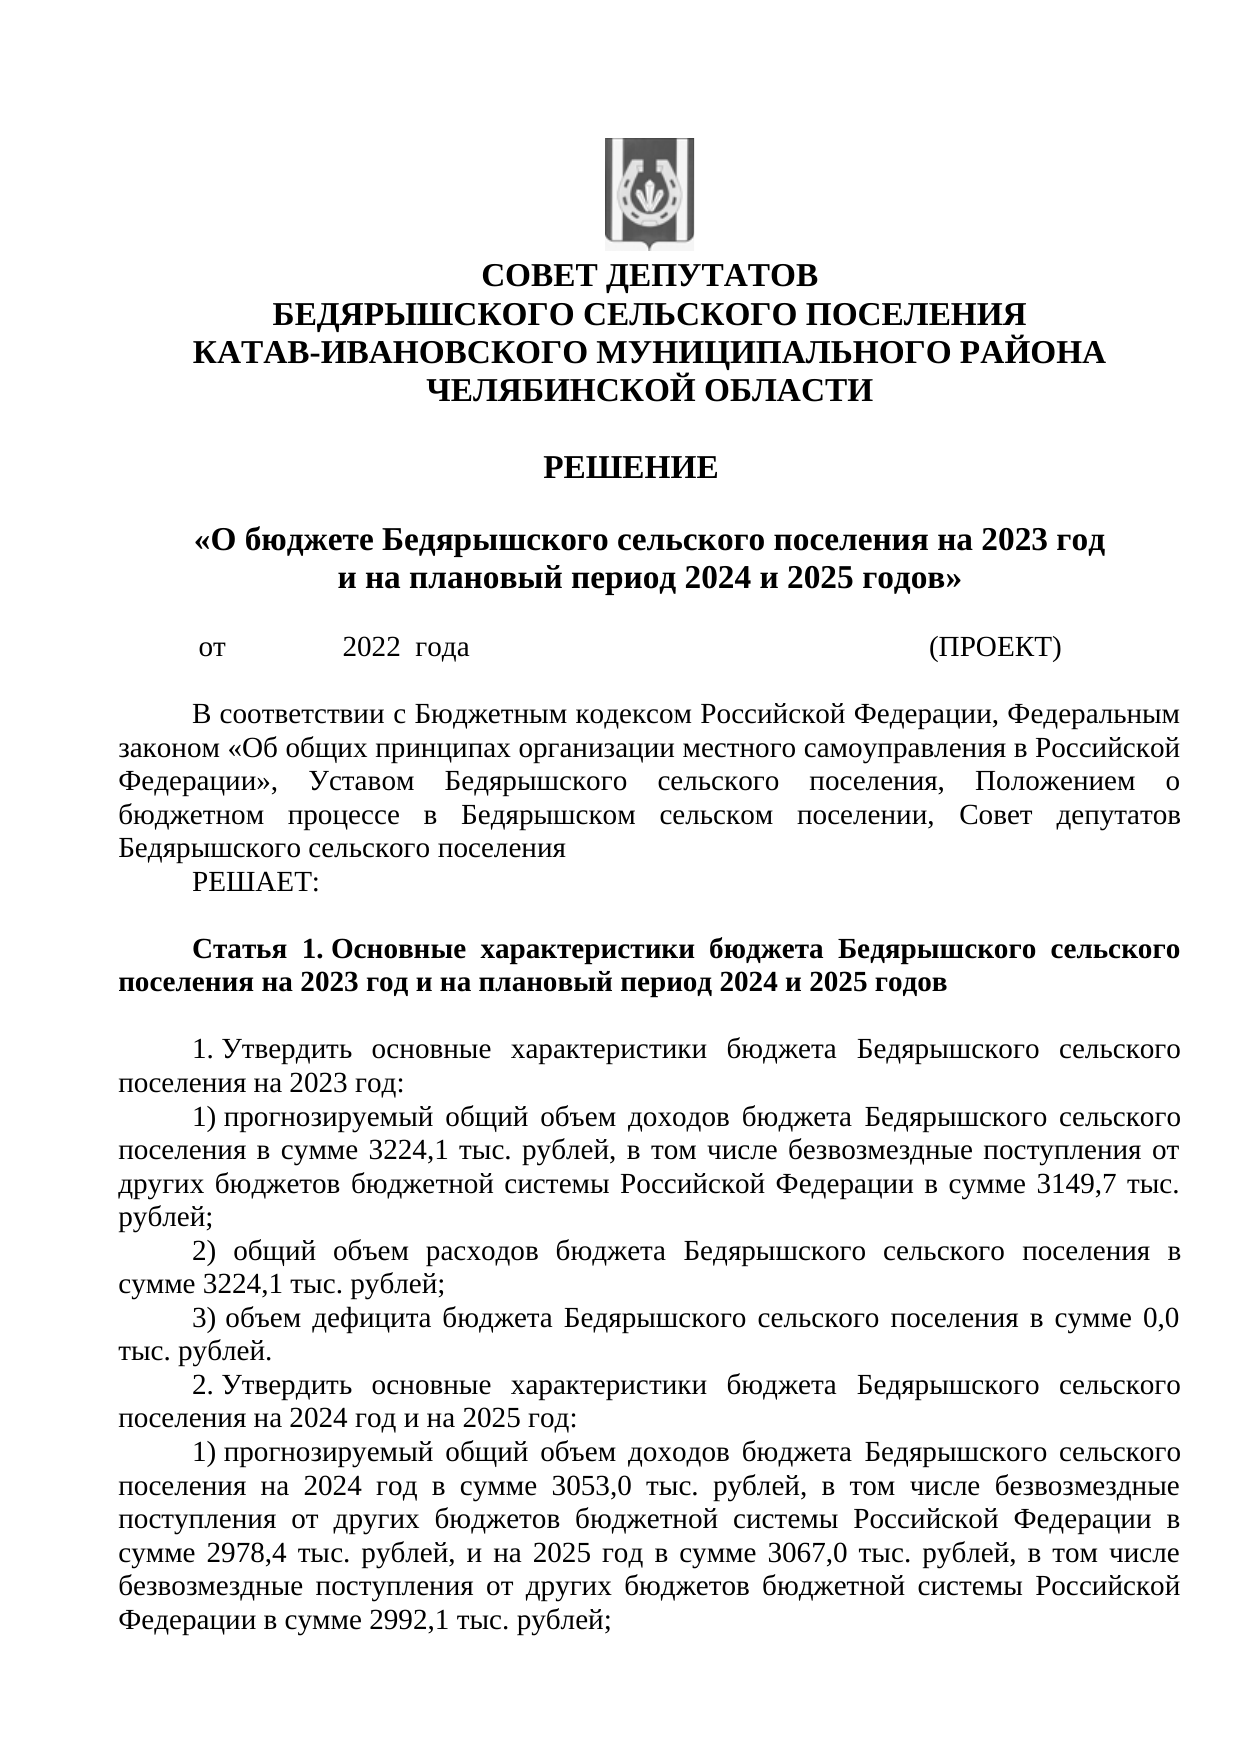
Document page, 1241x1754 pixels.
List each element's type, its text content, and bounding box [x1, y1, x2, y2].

title ЧЕЛЯБИНСКОЙ ОБЛАСТИ [118, 370, 1181, 409]
text 3) объем дефицита бюджета Бедярышского сельского поселения в сумме 0,0 тыс. рублей. [118, 1300, 1181, 1367]
text Статья 1. Основные характеристики бюджета Бедярышского сельского поселения на 2023 год и на плановый период 2024 и 2025 годов [118, 931, 1181, 998]
text 2. Утвердить основные характеристики бюджета Бедярышского сельского поселения на 2024 год и на 2025 год: [118, 1367, 1181, 1434]
text В соответствии с Бюджетным кодексом Российской Федерации, Федеральным законом «Об общих принципах организации местного самоуправления в Российской Федерации», Уставом Бедярышского сельского поселения, Положением о бюджетном процессе в Бедярышском сельском поселении, Совет депутатов Бедярышского сельского поселения [118, 696, 1181, 864]
title КАТАВ-ИВАНОВСКОГО МУНИЦИПАЛЬНОГО РАЙОНА [118, 332, 1181, 370]
title и на плановый период 2024 и 2025 годов» [118, 557, 1181, 596]
title БЕДЯРЫШСКОГО СЕЛЬСКОГО ПОСЕЛЕНИЯ [118, 294, 1181, 332]
text от 2022 года (ПРОЕКТ) [118, 629, 1181, 663]
picture [605, 138, 695, 251]
text 1) прогнозируемый общий объем доходов бюджета Бедярышского сельского поселения в сумме 3224,1 тыс. рублей, в том числе безвозмездные поступления от других бюджетов бюджетной системы Российской Федерации в сумме 3149,7 тыс. рублей; [118, 1099, 1181, 1233]
text РЕШАЕТ: [118, 864, 1181, 897]
title «О бюджете Бедярышского сельского поселения на 2023 год [118, 519, 1181, 557]
text 1) прогнозируемый общий объем доходов бюджета Бедярышского сельского поселения на 2024 год в сумме 3053,0 тыс. рублей, в том числе безвозмездные поступления от других бюджетов бюджетной системы Российской Федерации в сумме 2978,4 тыс. рублей, и на 2025 год в сумме 3067,0 тыс. рублей, в том числе безвозмездные поступления от других бюджетов бюджетной системы Российской Федерации в сумме 2992,1 тыс. рублей; [118, 1434, 1181, 1635]
text 1. Утвердить основные характеристики бюджета Бедярышского сельского поселения на 2023 год: [118, 1032, 1181, 1099]
text 2) общий объем расходов бюджета Бедярышского сельского поселения в сумме 3224,1 тыс. рублей; [118, 1233, 1181, 1300]
title СОВЕТ ДЕПУТАТОВ [118, 255, 1181, 294]
title РЕШЕНИЕ [118, 447, 1181, 485]
